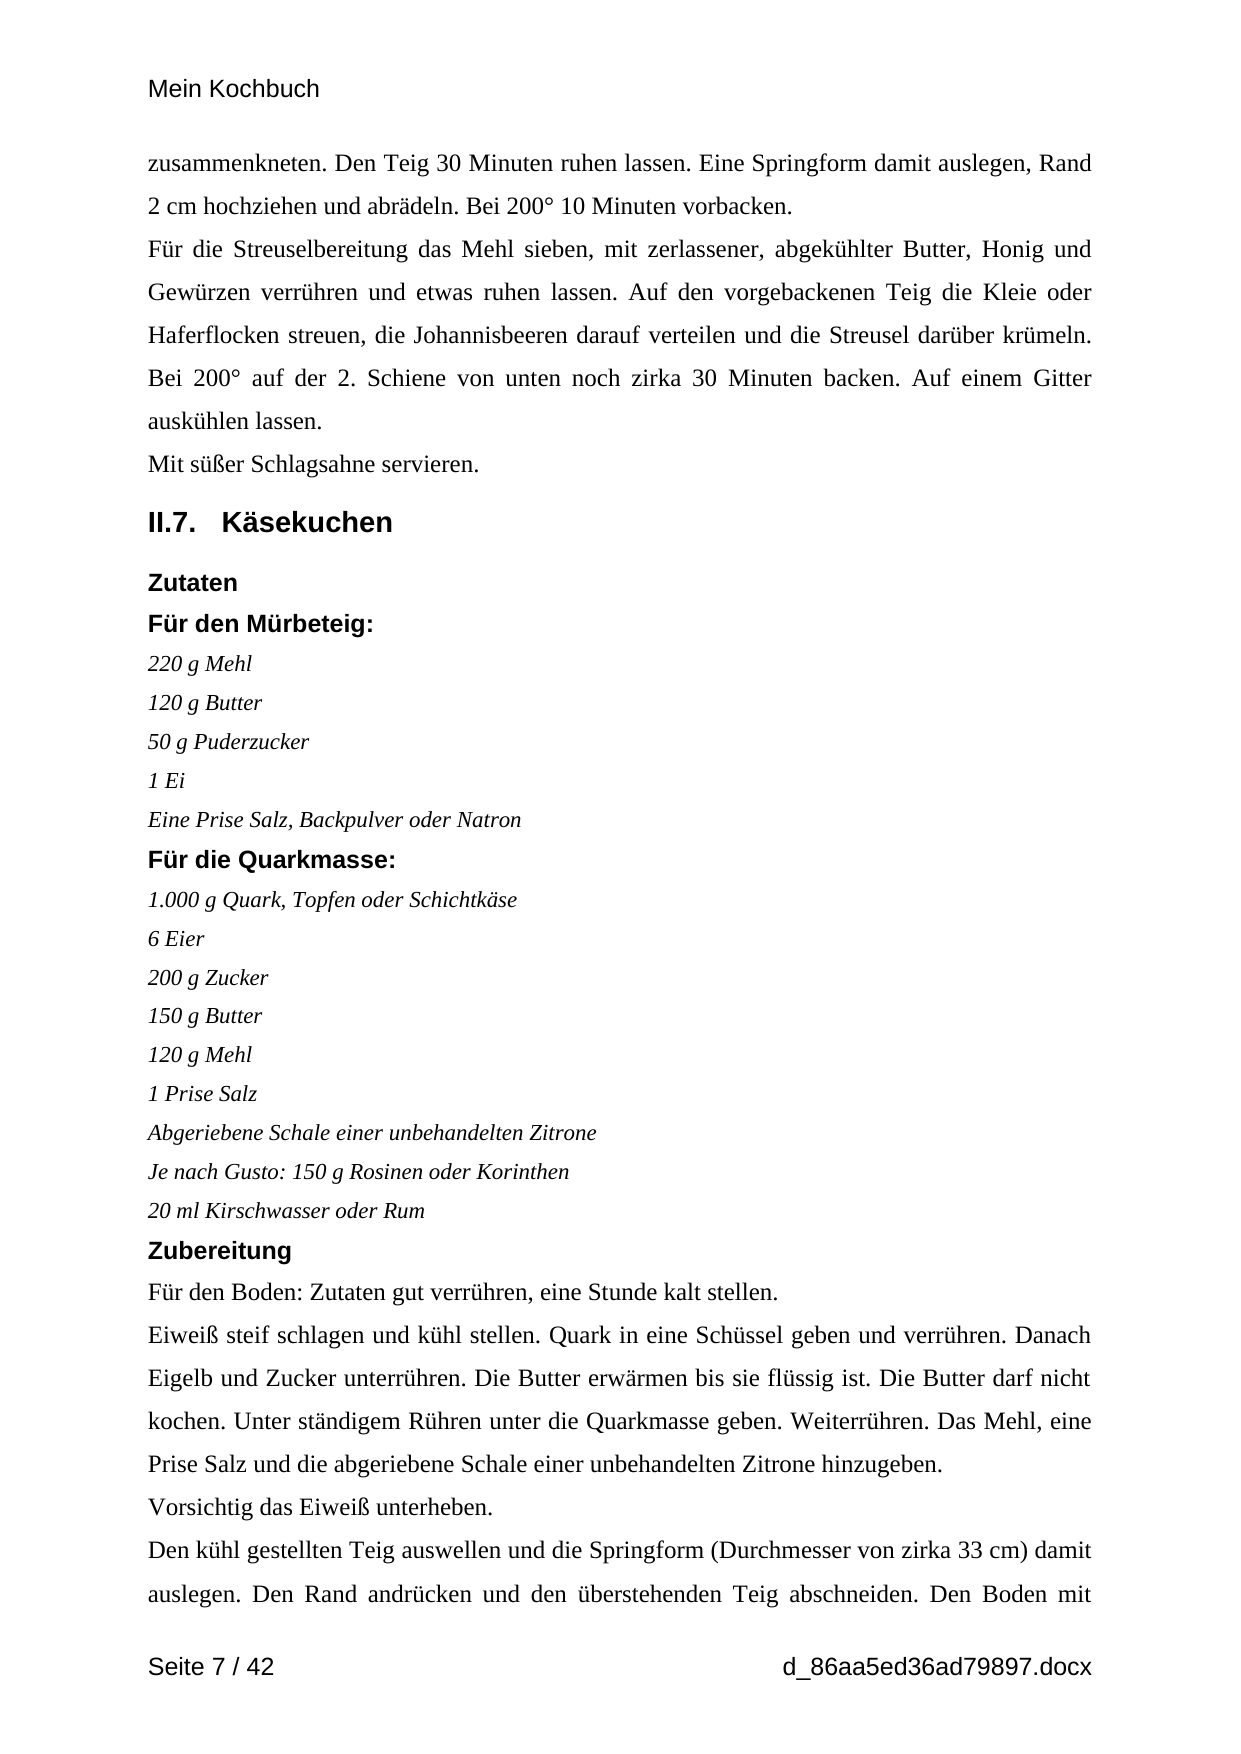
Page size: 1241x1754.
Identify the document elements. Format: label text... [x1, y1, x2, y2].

text Mit süßer Schlagsahne servieren. [148, 449, 1093, 478]
text Vorsichtig das Eiweiß unterheben. [148, 1492, 1093, 1521]
text 1.000 g Quark, Topfen oder Schichtkäse [148, 886, 1093, 912]
text 1 Ei [148, 767, 1093, 793]
text 220 g Mehl [148, 650, 1093, 677]
text 150 g Butter [148, 1002, 1093, 1029]
text 120 g Butter [148, 689, 1093, 716]
subtitle Für den Mürbeteig: [148, 609, 1093, 638]
text Je nach Gusto: 150 g Rosinen oder Korinthen [148, 1158, 1093, 1184]
subtitle Käsekuchen [148, 505, 1093, 539]
text Abgeriebene Schale einer unbehandelten Zitrone [148, 1119, 1093, 1145]
text Für den Boden: Zutaten gut verrühren, eine Stunde kalt stellen. [148, 1277, 1093, 1306]
subtitle Für die Quarkmasse: [148, 845, 1093, 873]
text Für die Streuselbereitung das Mehl sieben, mit zerlassener, abgekühlter Butter, Honig und Gewürzen verrühren und etwas ruhen lassen. Auf den vorgebackenen Teig die Kleie oder Haferflocken streuen, die Johannisbeeren darauf verteilen und die Streusel darüber krümeln. Bei 200° auf der 2. Schiene von unten noch zirka 30 Minuten backen. Auf einem Gitter auskühlen lassen. [148, 234, 1093, 435]
text 1 Prise Salz [148, 1080, 1093, 1107]
subtitle Zutaten [148, 568, 1093, 597]
text Eine Prise Salz, Backpulver oder Natron [148, 806, 1093, 832]
text Eiweiß steif schlagen und kühl stellen. Quark in eine Schüssel geben und verrühren. Danach Eigelb und Zucker unterrühren. Die Butter erwärmen bis sie flüssig ist. Die Butter darf nicht kochen. Unter ständigem Rühren unter die Quarkmasse geben. Weiterrühren. Das Mehl, eine Prise Salz und die abgeriebene Schale einer unbehandelten Zitrone hinzugeben. [148, 1320, 1093, 1478]
text 50 g Puderzucker [148, 728, 1093, 754]
text 120 g Mehl [148, 1041, 1093, 1068]
text 200 g Zucker [148, 964, 1093, 990]
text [148, 148, 1093, 219]
text 6 Eier [148, 925, 1093, 951]
subtitle Zubereitung [148, 1236, 1093, 1264]
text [148, 1536, 1093, 1607]
text 20 ml Kirschwasser oder Rum [148, 1197, 1093, 1223]
